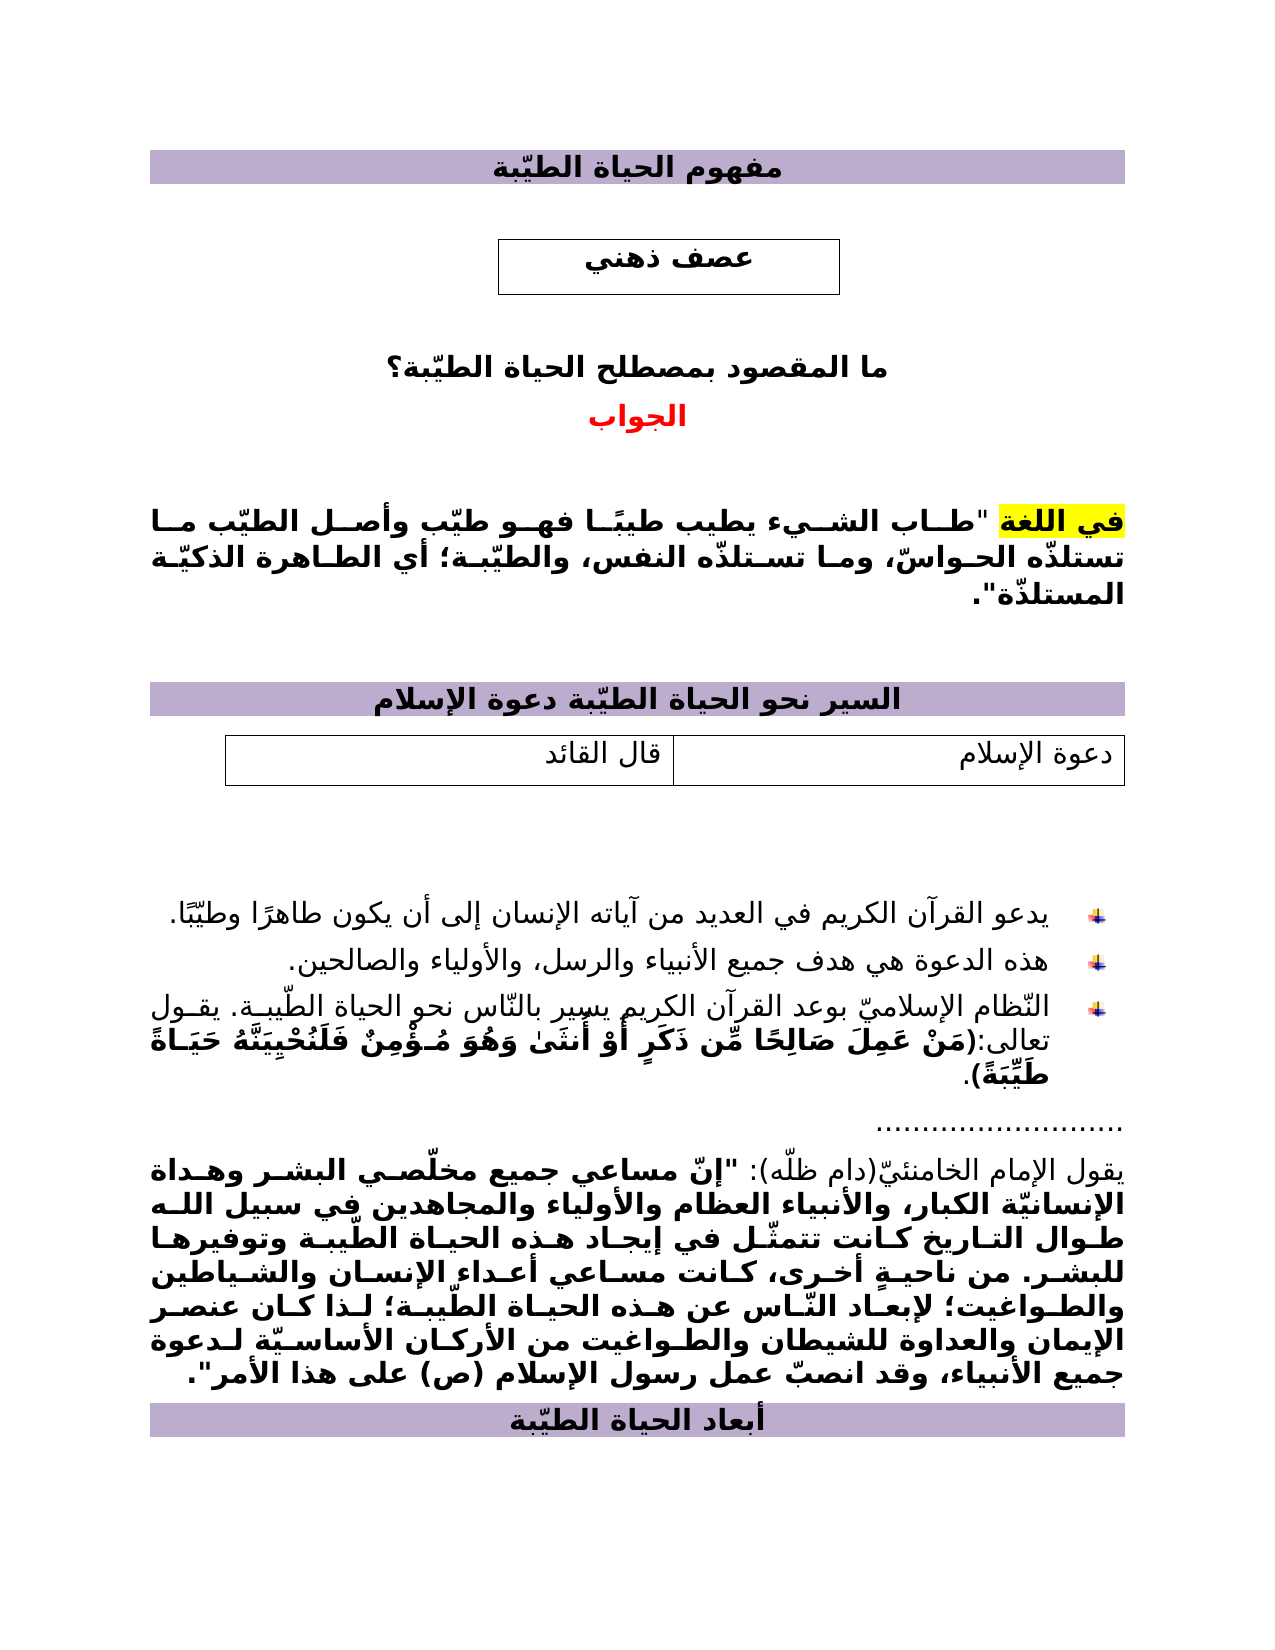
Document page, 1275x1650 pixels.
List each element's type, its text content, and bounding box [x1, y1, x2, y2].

text الجواب [150, 400, 1125, 434]
text ........................... [150, 1104, 1125, 1138]
text ما المقصود بمصطلح الحياة الطيّبة؟ [150, 351, 1125, 384]
table_header قال القائد [226, 736, 673, 785]
subtitle مفهوم الحياة الطيّبة [150, 150, 1125, 184]
picture [1088, 953, 1106, 971]
list يقول الإمام الخامنئيّ(دام ظلّه): "إنّ مساعي جميع مخلّصي البشر وهداة الإنسانيّة الكبار، والأنبياء العظام والأولياء والمجاهدين في سبيل الله طوال التاريخ كانت تتمثّل في إيجاد هذه الحياة الطّيبة وتوفيرها للبشر. من ناحيةٍ أخرى، كانت مساعي أعداء الإنسان والشياطين والطواغيت؛ لإبعاد النّاس عن هذه الحياة الطّيبة؛ لذا كان عنصر الإيمان والعداوة للشيطان والطواغيت من الأركان الأساسيّة لدعوة جميع الأنبياء، وقد انصبّ عمل رسول الإسلام (ص) على هذا الأمر". [150, 1153, 1125, 1391]
text السير نحو الحياة الطيّبة دعوة الإسلام [150, 682, 1125, 716]
table_header عصف ذهني [499, 240, 839, 294]
list النّظام الإسلاميّ بوعد القرآن الكريم يسير بالنّاس نحو الحياة الطّيبة. يقول تعالى:﴿مَنْ عَمِلَ صَالِحًا مِّن ذَكَرٍ أَوْ أُنثَىٰ وَهُوَ مُؤْمِنٌ فَلَنُحْيِيَنَّهُ حَيَاةً طَيِّبَةً﴾. [150, 989, 1087, 1091]
picture [1088, 1000, 1106, 1017]
table_header دعوة الإسلام [674, 736, 1124, 785]
subtitle أبعاد الحياة الطيّبة [150, 1403, 1125, 1437]
list هذه الدعوة هي هدف جميع الأنبياء والرسل، والأولياء والصالحين. [150, 943, 1087, 977]
list يدعو القرآن الكريم في العديد من آياته الإنسان إلى أن يكون طاهرًا وطيّبًا. [150, 897, 1087, 931]
text في اللغة "طاب الشيء يطيب طيبًا فهو طيّب وأصل الطيّب ما تستلذّه الحواسّ، وما تستلذّه النفس، والطيّبة؛ أي الطاهرة الذكيّة المستلذّة". [150, 504, 1125, 611]
picture [1088, 907, 1106, 924]
